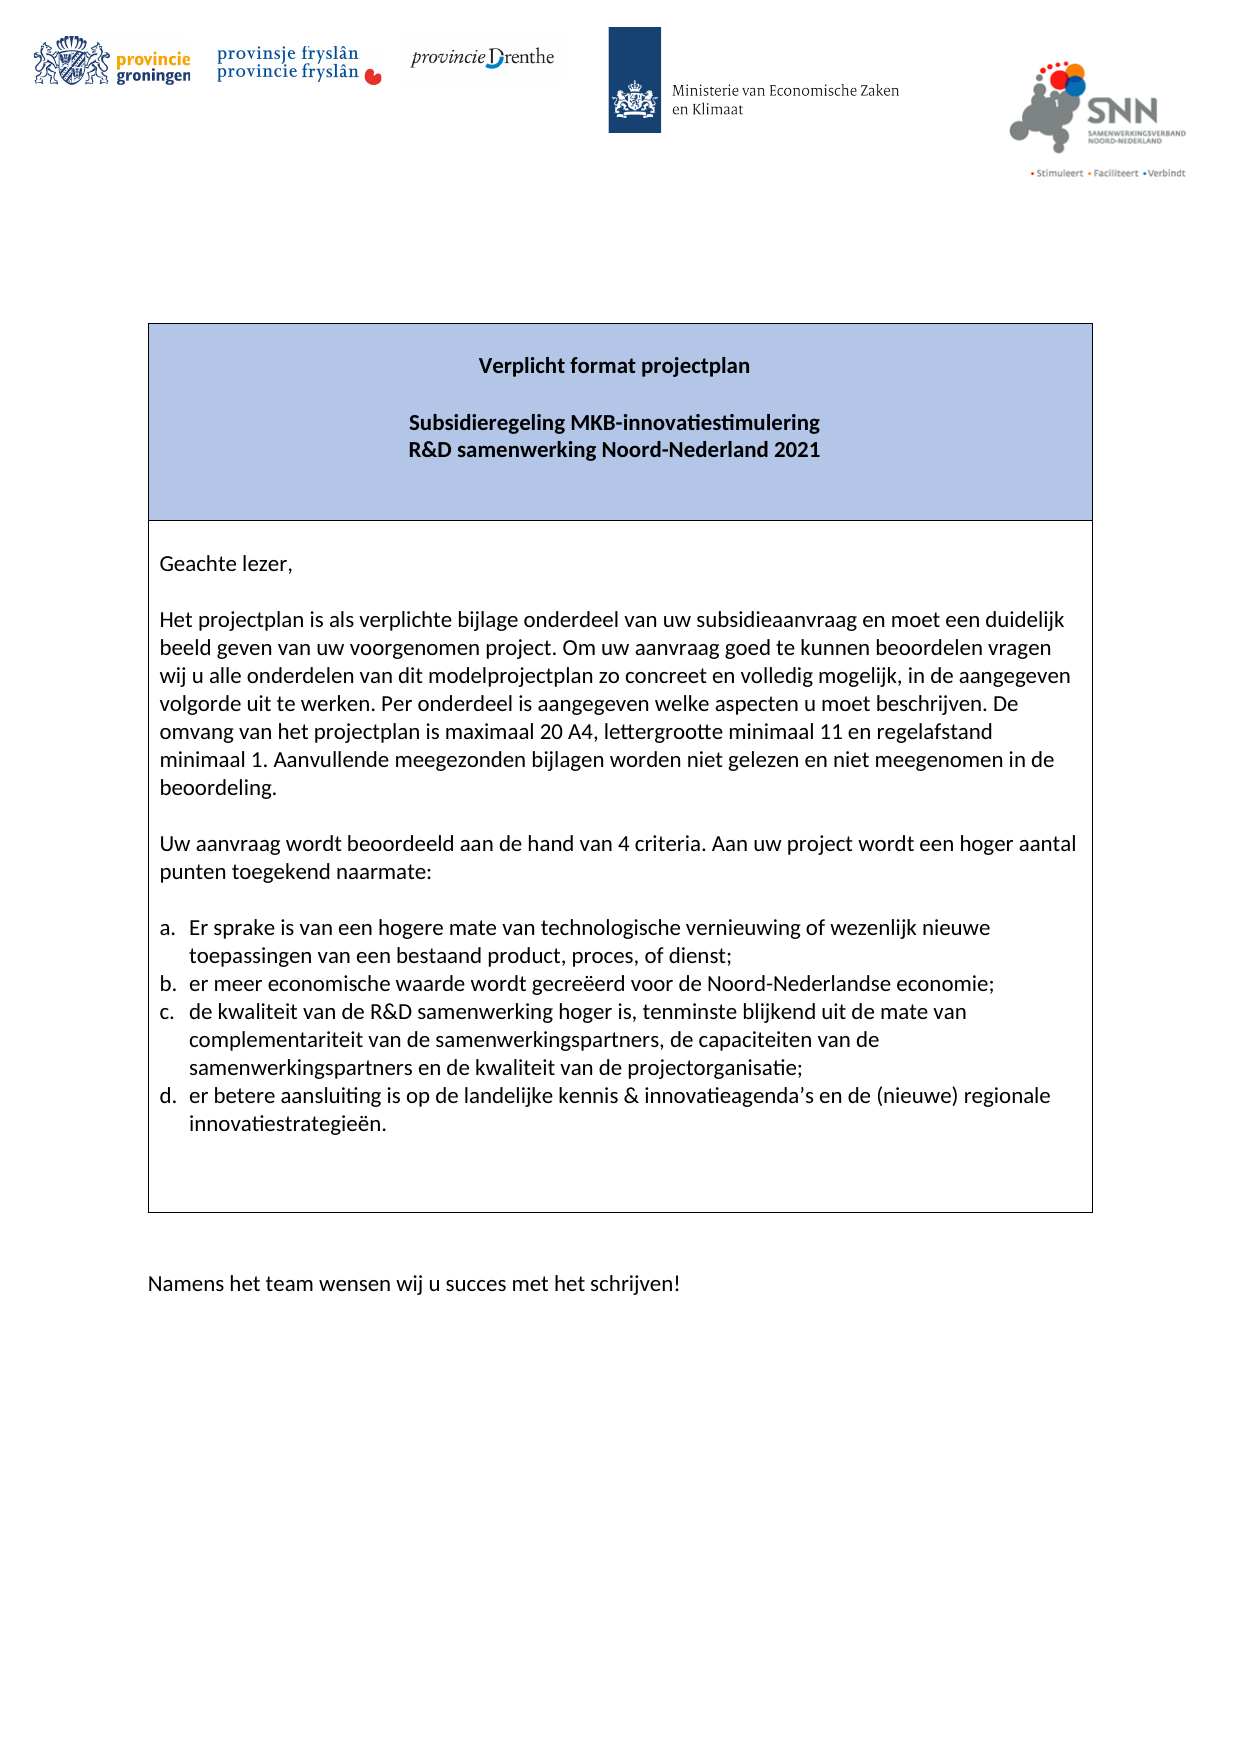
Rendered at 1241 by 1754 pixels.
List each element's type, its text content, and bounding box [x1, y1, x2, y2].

picture [1007, 58, 1192, 182]
picture [401, 30, 563, 85]
picture [582, 27, 949, 178]
table_header Verplicht format projectplan Subsidieregeling MKB-innovatiestimulering R&D samenwerking Noord-Nederland 2021 [149, 324, 1092, 520]
picture [33, 36, 191, 85]
table_cell Geachte lezer, Het projectplan is als verplichte bijlage onderdeel van uw subsidieaanvraag en moet een duidelijk beeld geven van uw voorgenomen project. Om uw aanvraag goed te kunnen beoordelen vragen wij u alle onderdelen van dit modelprojectplan zo concreet en volledig mogelijk, in de aangegeven volgorde uit te werken. Per onderdeel is aangegeven welke aspecten u moet beschrijven. De omvang van het projectplan is maximaal 20 A4, lettergrootte minimaal 11 en regelafstand minimaal 1. Aanvullende meegezonden bijlagen worden niet gelezen en niet meegenomen in de beoordeling. Uw aanvraag wordt beoordeeld aan de hand van 4 criteria. Aan uw project wordt een hoger aantal punten toegekend naarmate: Er sprake is van een hogere mate van technologische vernieuwing of wezenlijk nieuwe toepassingen van een bestaand product, proces, of dienst; er meer economische waarde wordt gecreëerd voor de Noord-Nederlandse economie; de kwaliteit van de R&D samenwerking hoger is, tenminste blijkend uit de mate van complementariteit van de samenwerkingspartners, de capaciteiten van de samenwerkingspartners en de kwaliteit van de projectorganisatie; er betere aansluiting is op de landelijke kennis & innovatieagenda’s en de (nieuwe) regionale innovatiestrategieën. [149, 521, 1092, 1212]
text Namens het team wensen wij u succes met het schrijven! [148, 1269, 1093, 1297]
picture [217, 46, 382, 85]
